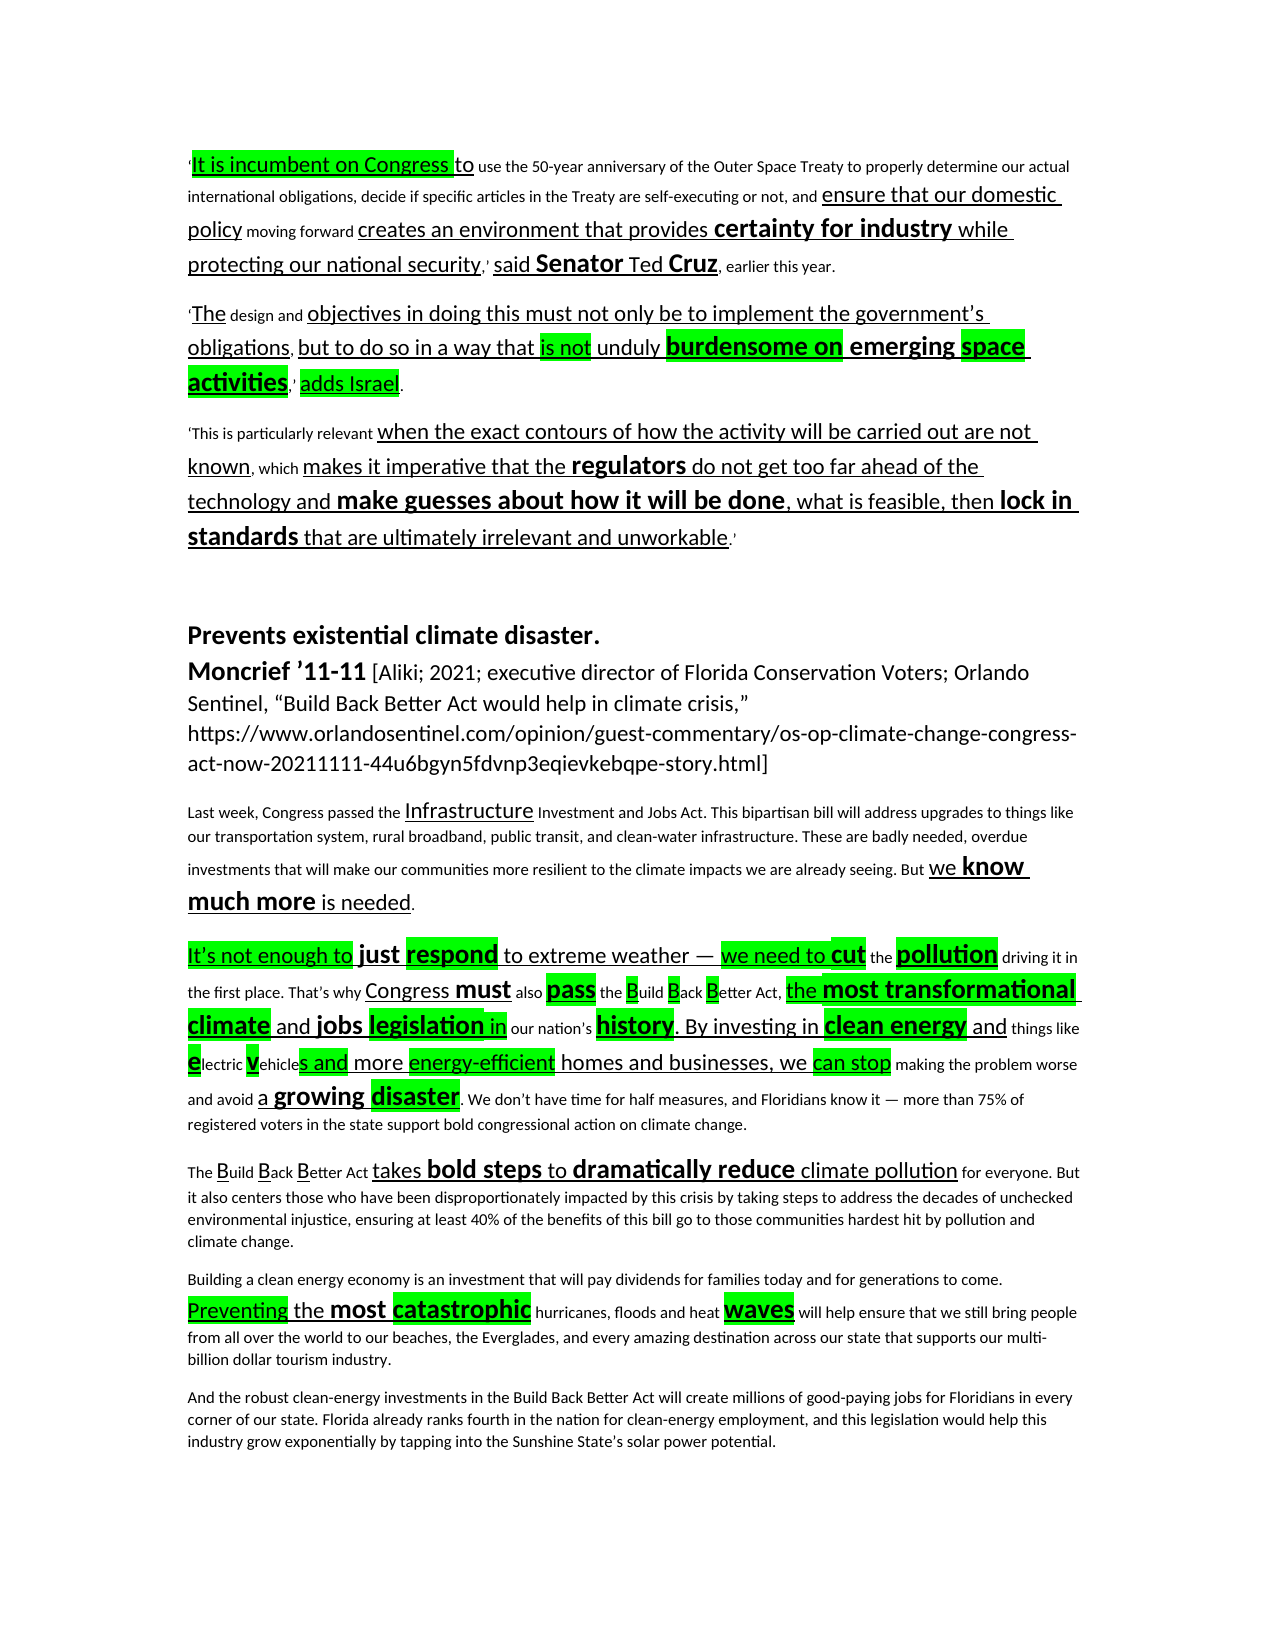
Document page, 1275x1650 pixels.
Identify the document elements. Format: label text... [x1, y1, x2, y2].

text Moncrief ’11-11 [Aliki; 2021; executive director of Florida Conservation Voters; Orlando Sentinel, “Build Back Better Act would help in climate crisis,” https://www.orlandosentinel.com/opinion/guest-commentary/os-op-climate-change-congress-act-now-20211111-44u6bgyn5fdvnp3eqievkebqpe-story.html] [187, 654, 1087, 778]
text ‘This is particularly relevant when the exact contours of how the activity will be carried out are not known, which makes it imperative that the regulators do not get too far ahead of the technology and make guesses about how it will be done, what is feasible, then lock in standards that are ultimately irrelevant and unworkable.’ [187, 417, 1087, 552]
text And the robust clean-energy investments in the Build Back Better Act will create millions of good-paying jobs for Floridians in every corner of our state. Florida already ranks fourth in the nation for clean-energy employment, and this legislation would help this industry grow exponentially by tapping into the Sunshine State’s solar power potential. [187, 1387, 1087, 1451]
text The Build Back Better Act takes bold steps to dramatically reduce climate pollution for everyone. But it also centers those who have been disproportionately impacted by this crisis by taking steps to address the decades of unchecked environmental injustice, ensuring at least 40% of the benefits of this bill go to those communities hardest hit by pollution and climate change. [187, 1152, 1087, 1251]
text ‘It is incumbent on Congress to use the 50-year anniversary of the Outer Space Treaty to properly determine our actual international obligations, decide if specific articles in the Treaty are self-executing or not, and ensure that our domestic policy moving forward creates an environment that provides certainty for industry while protecting our national security,’ said Senator Ted Cruz, earlier this year. [187, 150, 1087, 279]
text It’s not enough to just respond to extreme weather — we need to cut the pollution driving it in the first place. That’s why Congress must also pass the Build Back Better Act, the most transformational climate and jobs legislation in our nation’s history. By investing in clean energy and things like electric vehicles and more energy-efficient homes and businesses, we can stop making the problem worse and avoid a growing disaster. We don’t have time for half measures, and Floridians know it — more than 75% of registered voters in the state support bold congressional action on climate change. [187, 937, 1087, 1134]
text Building a clean energy economy is an investment that will pay dividends for families today and for generations to come. Preventing the most catastrophic hurricanes, floods and heat waves will help ensure that we still bring people from all over the world to our beaches, the Everglades, and every amazing destination across our state that supports our multi-billion dollar tourism industry. [187, 1269, 1087, 1369]
text ‘The design and objectives in doing this must not only be to implement the government’s obligations, but to do so in a way that is not unduly burdensome on emerging space activities,’ adds Israel. [187, 299, 1087, 398]
text Last week, Congress passed the Infrastructure Investment and Jobs Act. This bipartisan bill will address upgrades to things like our transportation system, rural broadband, public transit, and clean-water infrastructure. These are badly needed, overdue investments that will make our communities more resilient to the climate impacts we are already seeing. But we know much more is needed. [187, 796, 1087, 918]
subtitle Prevents existential climate disaster. [187, 618, 1087, 651]
